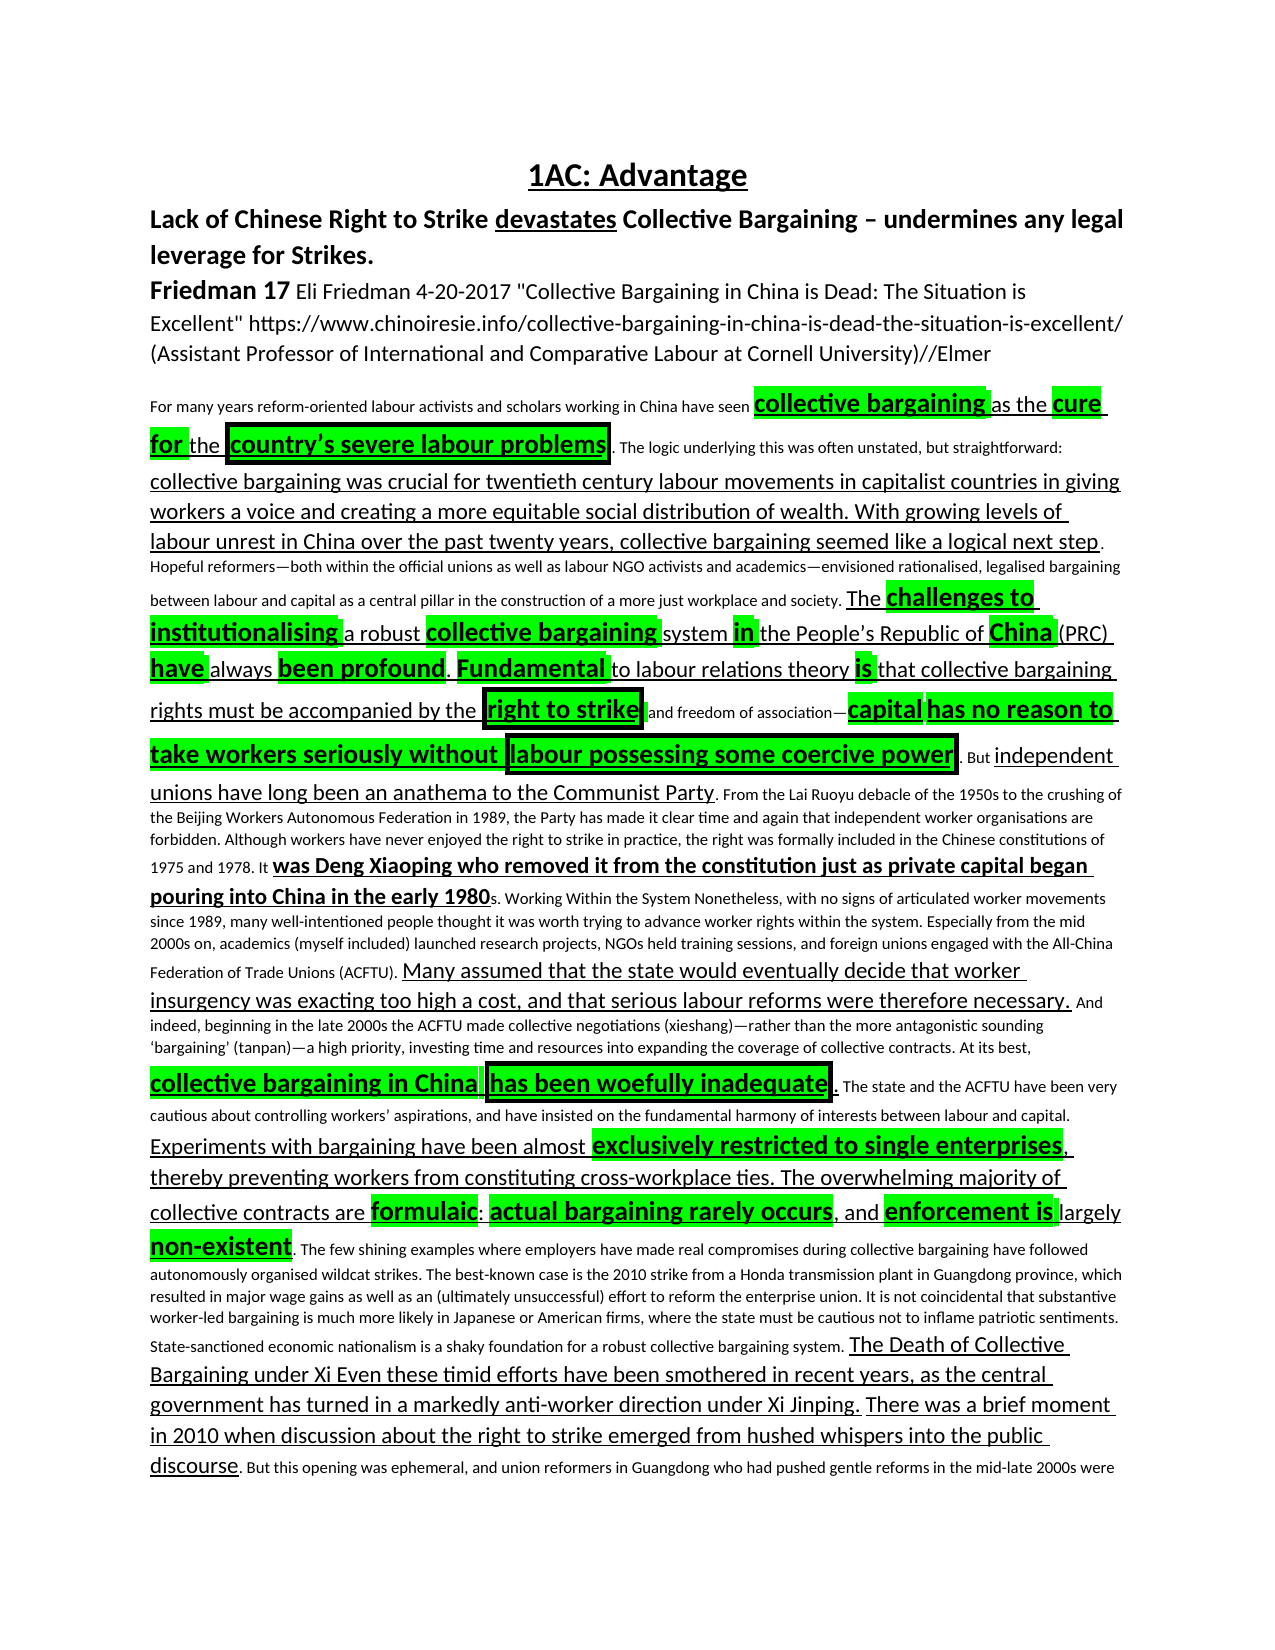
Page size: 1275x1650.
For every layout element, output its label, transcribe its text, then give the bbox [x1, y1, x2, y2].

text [150, 386, 1125, 1479]
subtitle Lack of Chinese Right to Strike devastates Collective Bargaining – undermines any legal leverage for Strikes. [150, 202, 1125, 271]
text Friedman 17 Eli Friedman 4-20-2017 "Collective Bargaining in China is Dead: The Situation is Excellent" https://www.chinoiresie.info/collective-bargaining-in-china-is-dead-the-situation-is-excellent/ (Assistant Professor of International and Comparative Labour at Cornell University)//Elmer [150, 273, 1125, 367]
subtitle 1AC: Advantage [150, 154, 1125, 195]
